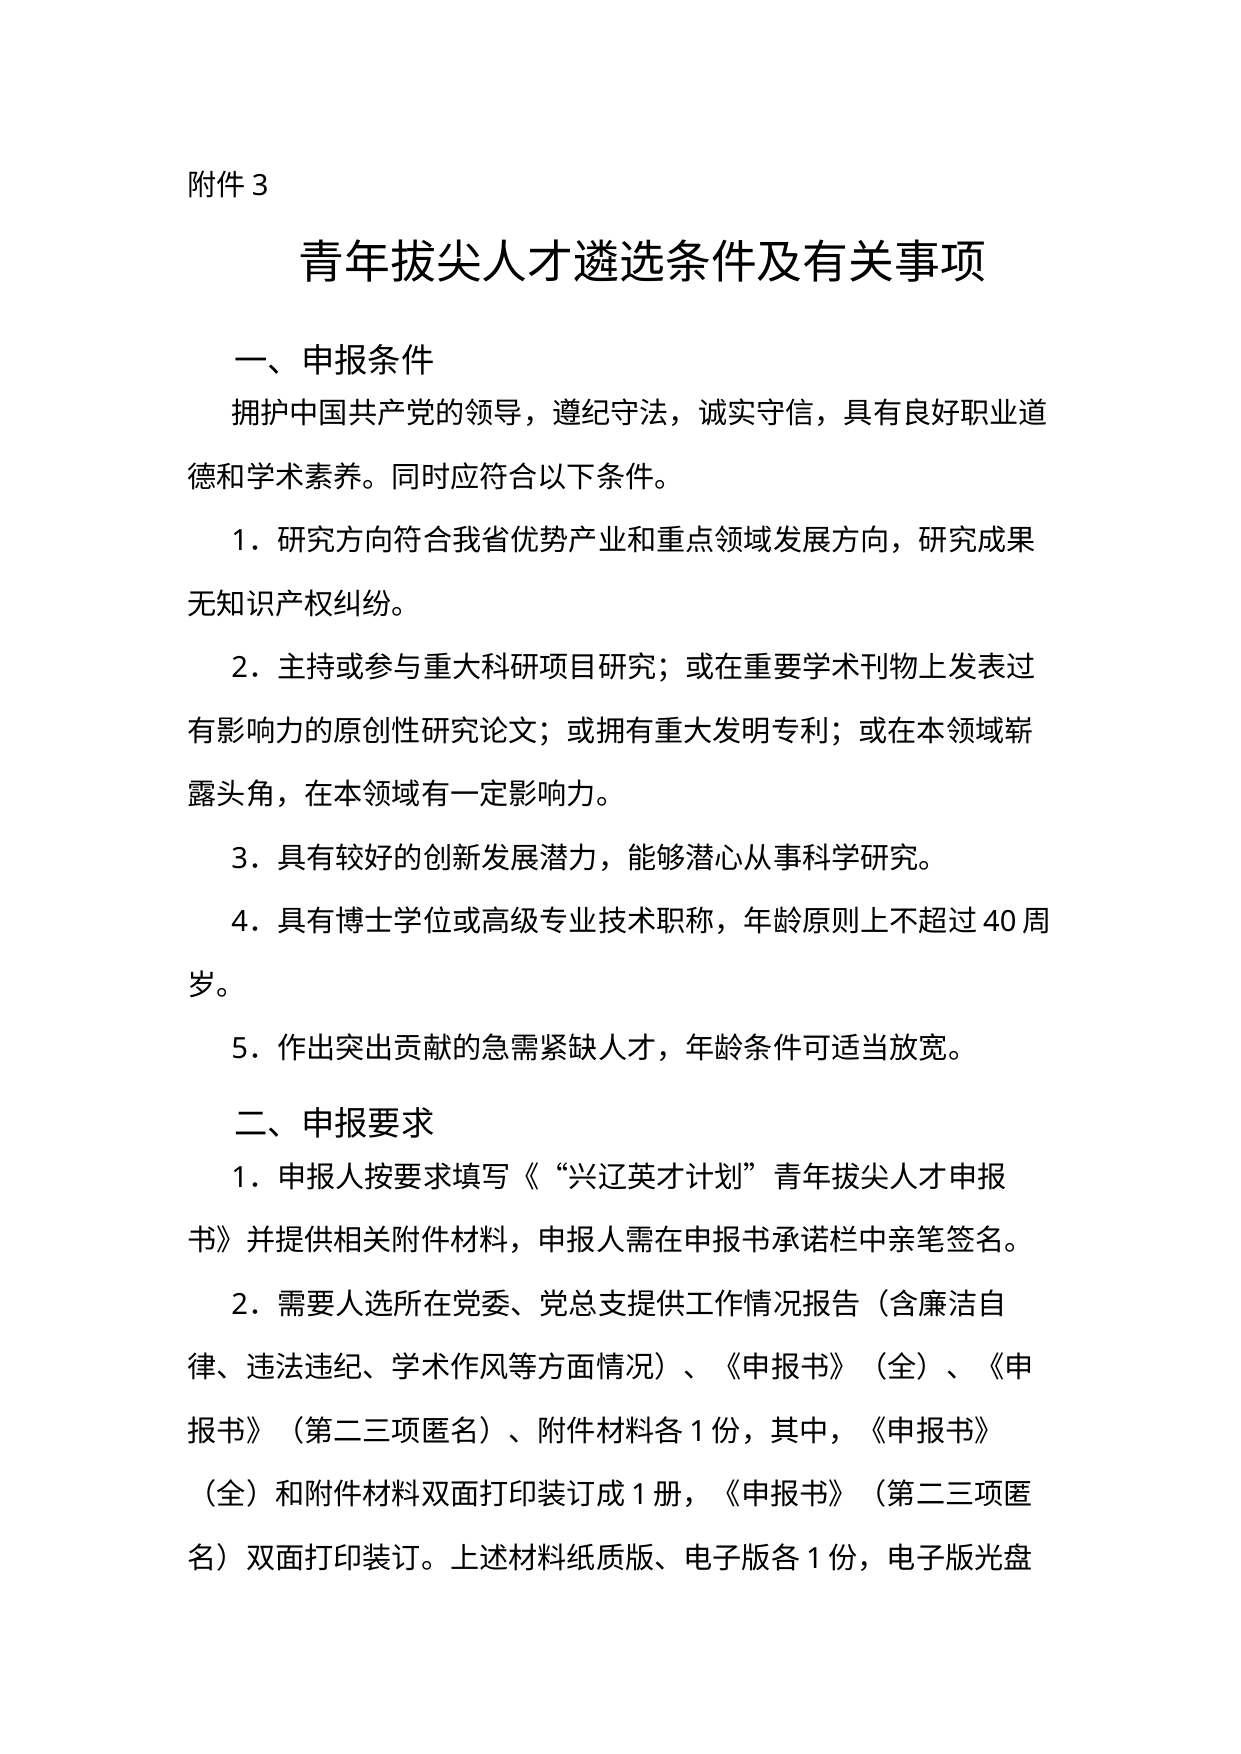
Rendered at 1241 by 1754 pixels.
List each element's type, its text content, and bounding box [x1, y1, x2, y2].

text 一、申报条件 [187, 325, 1053, 390]
text 5．作出突出贡献的急需紧缺人才，年龄条件可适当放宽。 [187, 1025, 1053, 1067]
text 3．具有较好的创新发展潜力，能够潜心从事科学研究。 [187, 834, 1053, 877]
text 青年拔尖人才遴选条件及有关事项 [187, 226, 1053, 292]
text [187, 1280, 1053, 1577]
text 2．主持或参与重大科研项目研究；或在重要学术刊物上发表过有影响力的原创性研究论文；或拥有重大发明专利；或在本领域崭露头角，在本领域有一定影响力。 [187, 644, 1053, 813]
text 附件3 [187, 162, 1053, 204]
text 拥护中国共产党的领导，遵纪守法，诚实守信，具有良好职业道德和学术素养。同时应符合以下条件。 [187, 390, 1053, 496]
text 1．研究方向符合我省优势产业和重点领域发展方向，研究成果无知识产权纠纷。 [187, 517, 1053, 623]
text 1．申报人按要求填写《“兴辽英才计划”青年拔尖人才申报书》并提供相关附件材料，申报人需在申报书承诺栏中亲笔签名。 [187, 1153, 1053, 1259]
text 4．具有博士学位或高级专业技术职称，年龄原则上不超过40周岁。 [187, 898, 1053, 1004]
text 二、申报要求 [187, 1088, 1053, 1153]
